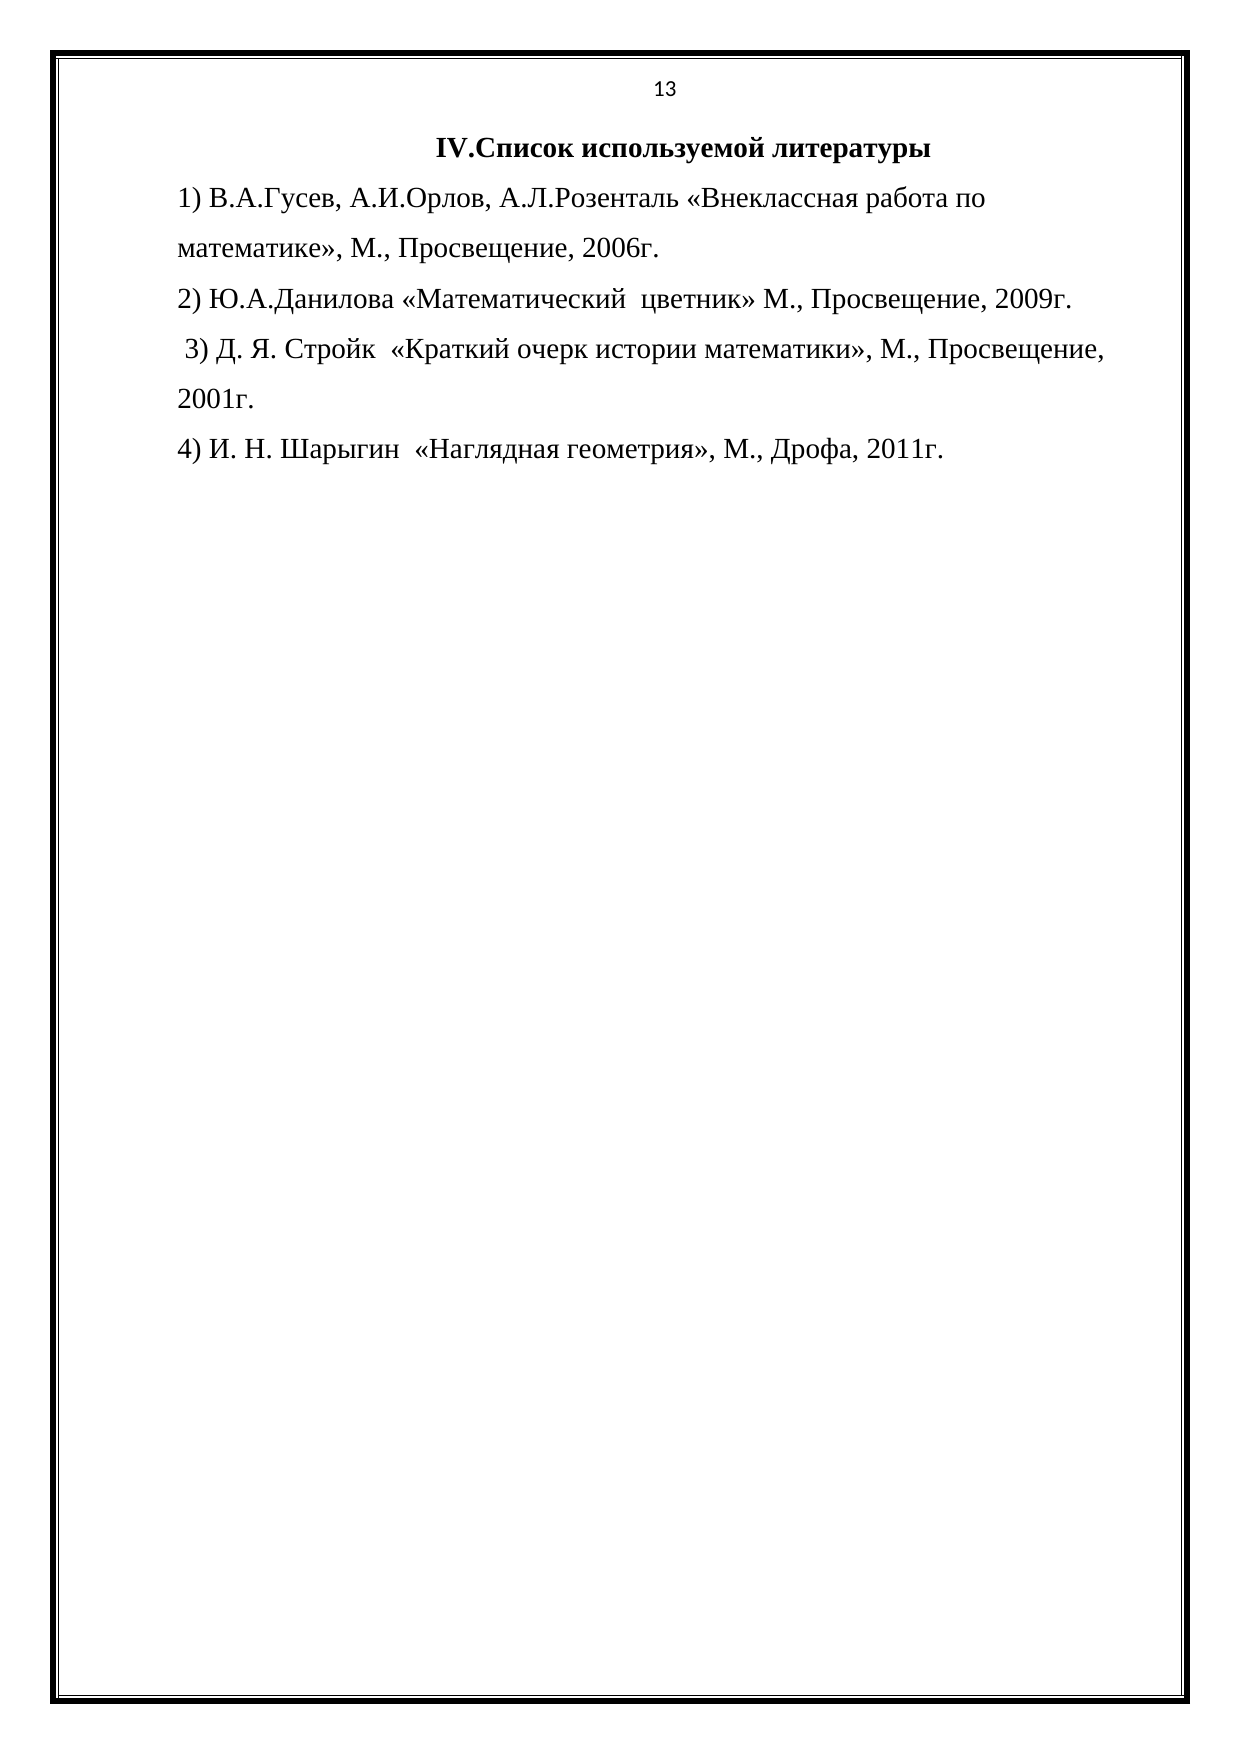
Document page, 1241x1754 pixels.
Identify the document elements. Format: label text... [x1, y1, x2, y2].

text 1) В.А.Гусев, А.И.Орлов, А.Л.Розенталь «Внеклассная работа по математике», М., Просвещение, 2006г. [177, 180, 1152, 264]
text 3) Д. Я. Стройк «Краткий очерк истории математики», М., Просвещение, 2001г. [177, 331, 1152, 415]
text 4) И. Н. Шарыгин «Наглядная геометрия», М., Дрофа, 2011г. [177, 432, 1152, 465]
text IV.Список используемой литературы [214, 130, 1152, 163]
text 2) Ю.А.Данилова «Математический цветник» М., Просвещение, 2009г. [177, 281, 1152, 314]
